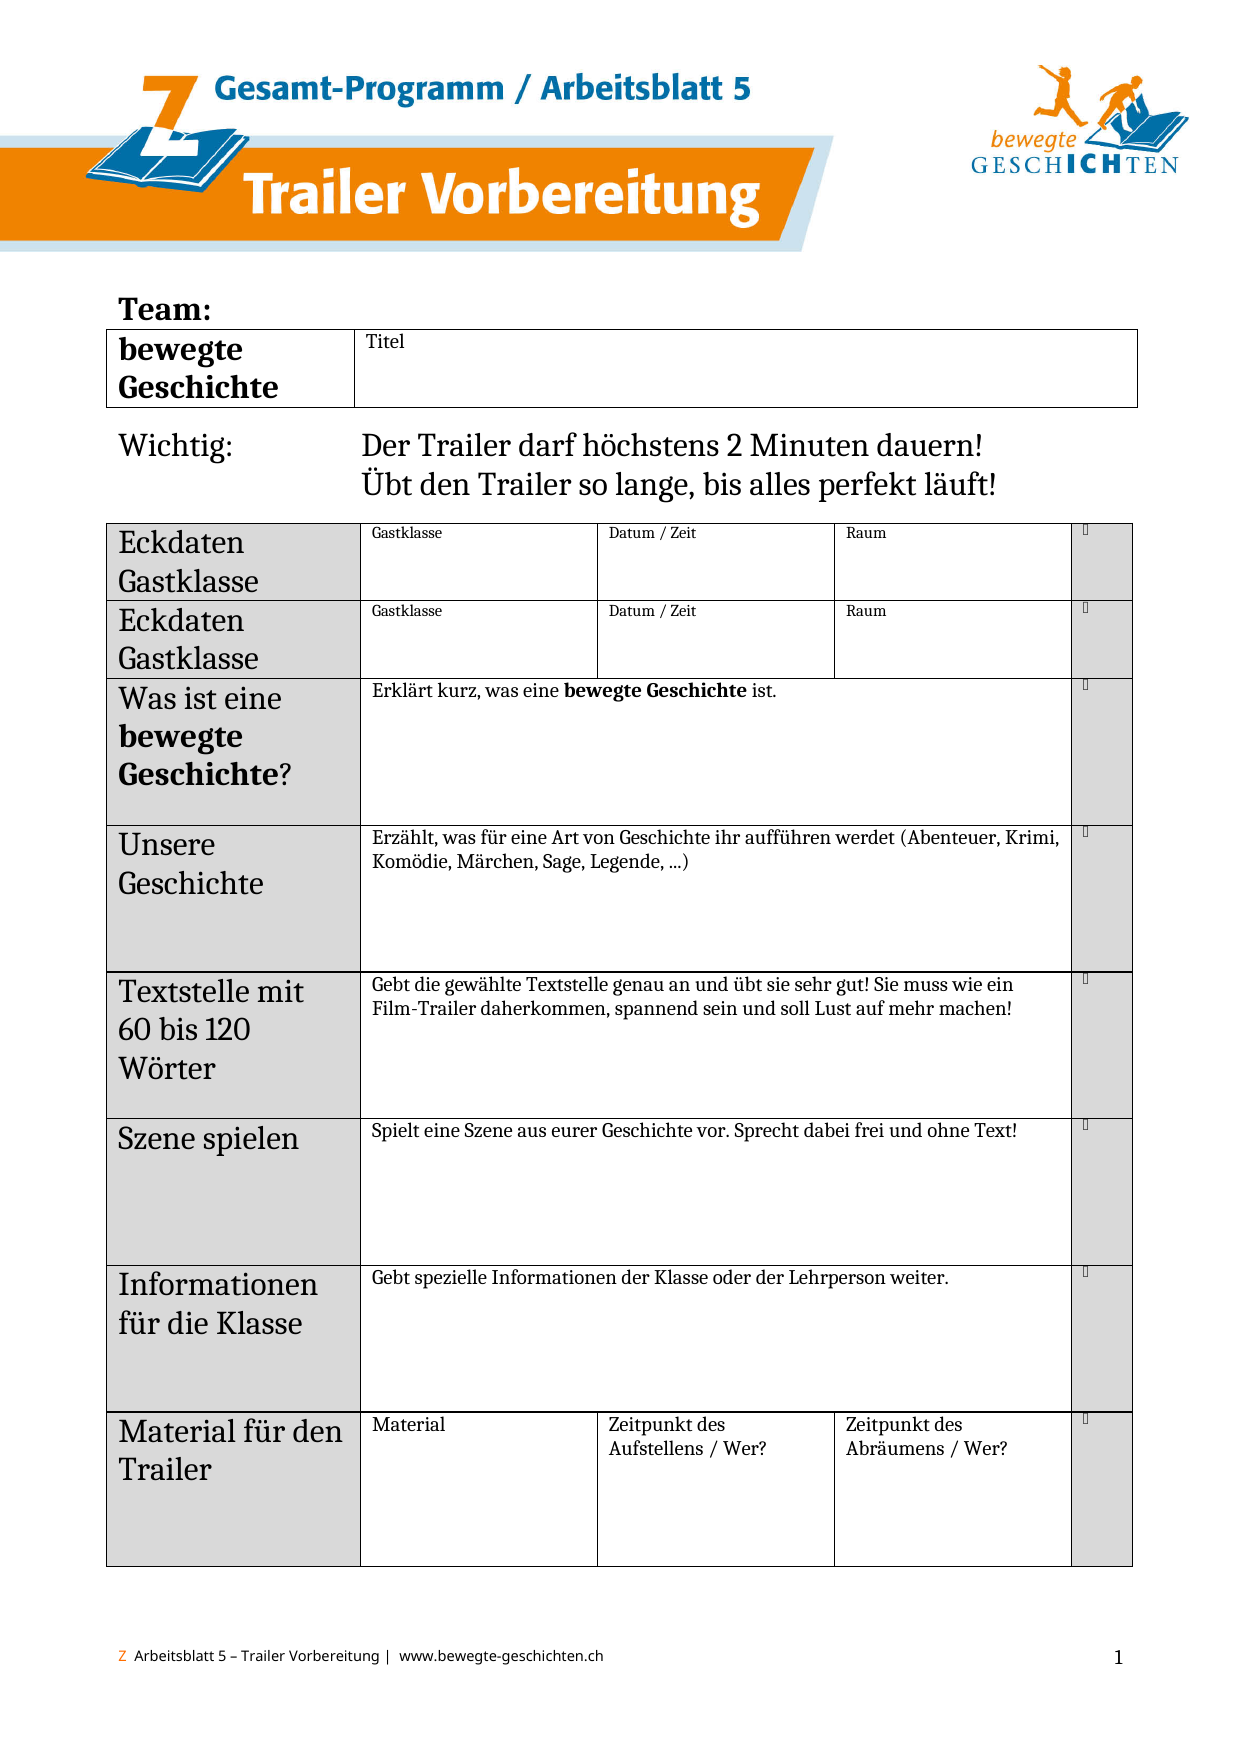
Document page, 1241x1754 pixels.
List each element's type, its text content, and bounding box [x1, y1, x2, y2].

table_cell Spielt eine Szene aus eurer Geschichte vor. Sprecht dabei frei und ohne Text! [361, 1119, 1071, 1265]
table_cell [1072, 1119, 1132, 1265]
table_header bewegte Geschichte [107, 330, 354, 407]
table_cell Unsere Geschichte [107, 826, 360, 971]
table_header Titel [355, 330, 1137, 407]
table_cell Material [361, 1413, 597, 1566]
table_cell Material für den Trailer [107, 1413, 360, 1566]
table_cell Raum [835, 601, 1071, 678]
table_header Eckdaten Gastklasse [107, 524, 360, 600]
table_cell Zeitpunkt des Aufstellens / Wer? [598, 1413, 834, 1566]
table_cell Textstelle mit 60 bis 120 Wörter [107, 973, 360, 1118]
table_cell Erklärt kurz, was eine bewegte Geschichte ist. [361, 679, 1071, 825]
table_cell [1072, 679, 1132, 825]
table_cell Gastklasse [361, 601, 597, 678]
table_cell [1072, 973, 1132, 1118]
text Übt den Trailer so lange, bis alles perfekt läuft! [118, 465, 1122, 503]
table_cell [1072, 826, 1132, 971]
picture [0, 5, 1241, 269]
table_cell Eckdaten Gastklasse [107, 601, 360, 678]
table_header Gastklasse [361, 524, 597, 600]
table_header Datum / Zeit [598, 524, 834, 600]
table_cell Gebt spezielle Informationen der Klasse oder der Lehrperson weiter. [361, 1266, 1071, 1411]
table_cell Zeitpunkt des Abräumens / Wer? [835, 1413, 1071, 1566]
text Team: [118, 291, 1122, 329]
table_cell Was ist eine bewegte Geschichte? [107, 679, 360, 825]
table_cell Erzählt, was für eine Art von Geschichte ihr aufführen werdet (Abenteuer, Krimi, Komödie, Märchen, Sage, Legende, ...) [361, 826, 1071, 971]
table_cell Datum / Zeit [598, 601, 834, 678]
table_header [1072, 524, 1132, 600]
table_cell [1072, 1266, 1132, 1411]
table_cell Gebt die gewählte Textstelle genau an und übt sie sehr gut! Sie muss wie ein Film-Trailer daherkommen, spannend sein und soll Lust auf mehr machen! [361, 973, 1071, 1118]
table_cell Informationen für die Klasse [107, 1266, 360, 1411]
table_cell [1072, 1413, 1132, 1566]
table_cell Szene spielen [107, 1119, 360, 1265]
table_cell [1072, 601, 1132, 678]
text Wichtig: Der Trailer darf höchstens 2 Minuten dauern! [118, 427, 1122, 465]
table_header Raum [835, 524, 1071, 600]
